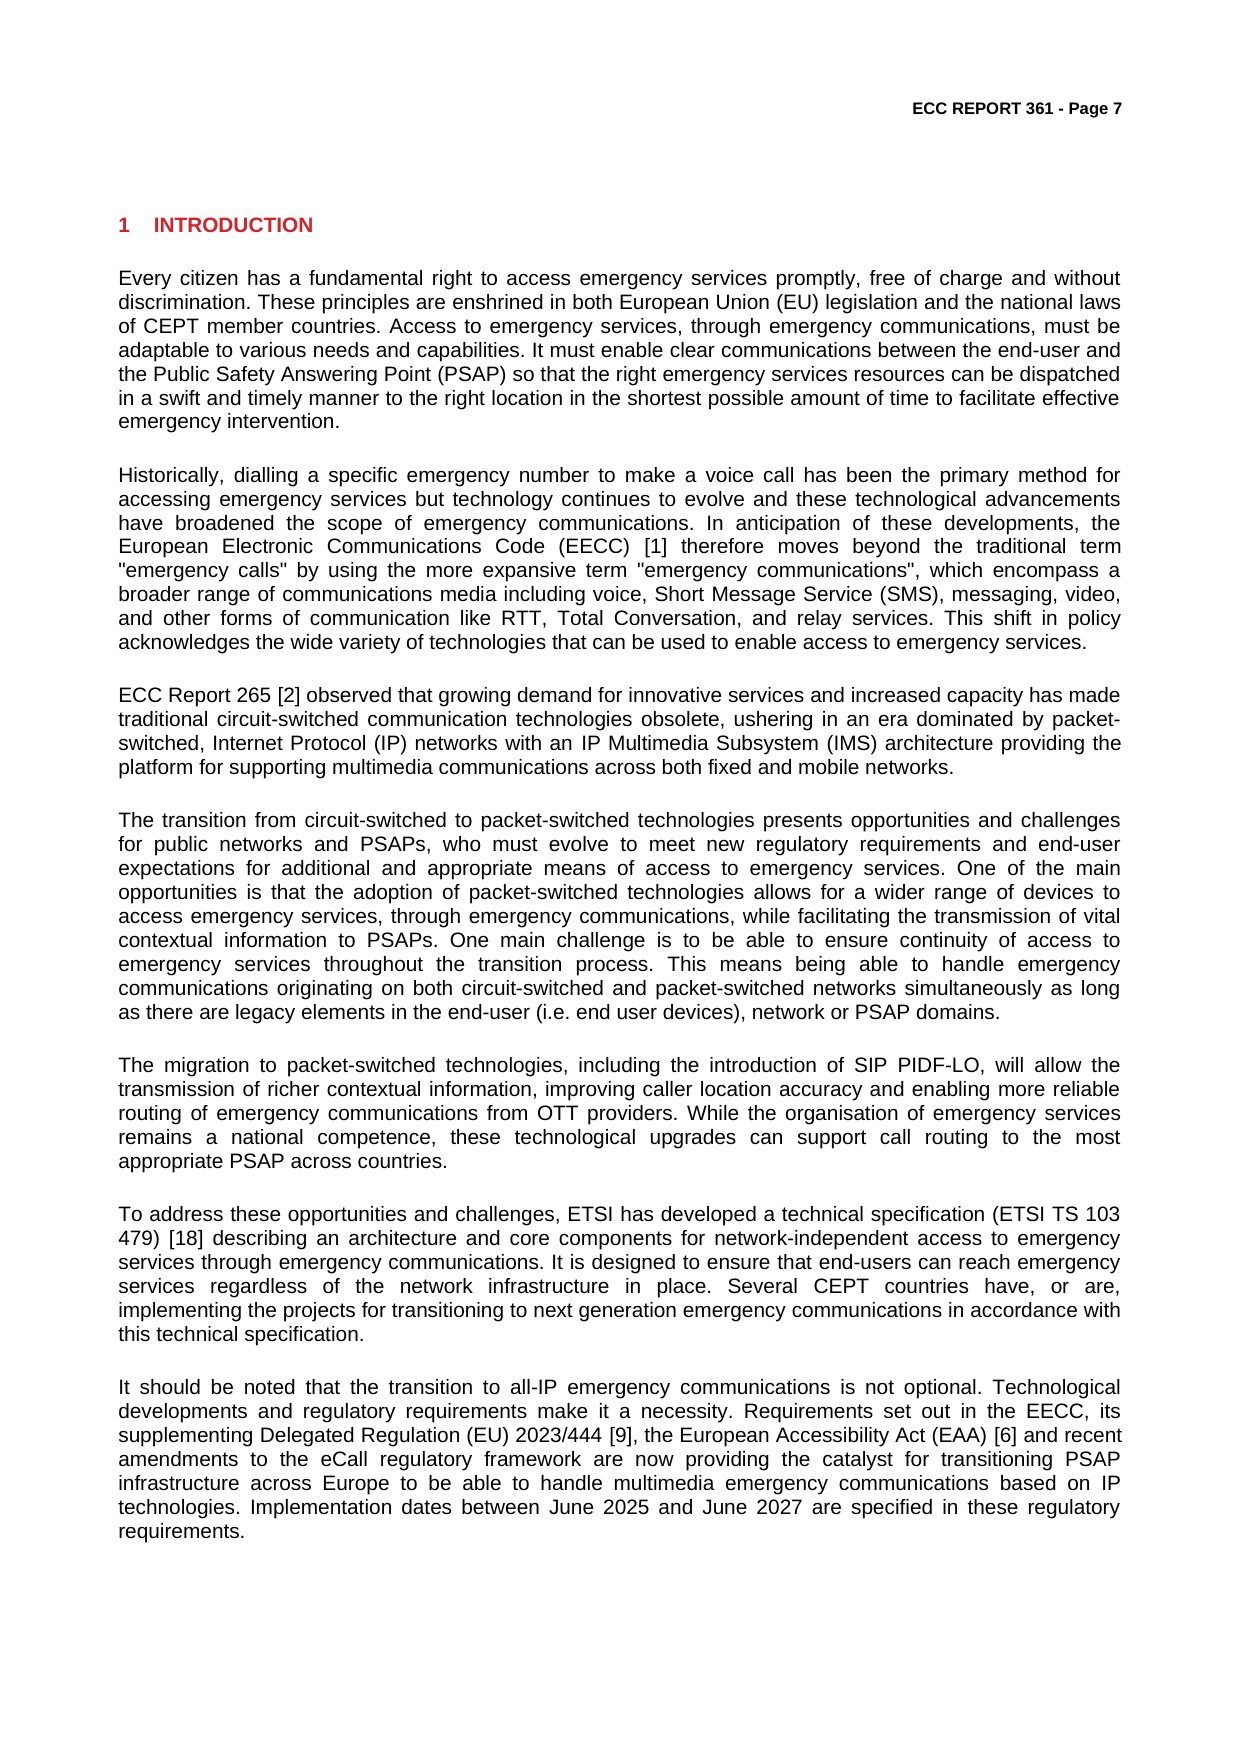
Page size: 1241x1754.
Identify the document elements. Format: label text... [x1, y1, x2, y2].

text Every citizen has a fundamental right to access emergency services promptly, free of charge and without discrimination. These principles are enshrined in both European Union (EU) legislation and the national laws of CEPT member countries. Access to emergency services, through emergency communications, must be adaptable to various needs and capabilities. It must enable clear communications between the end-user and the Public Safety Answering Point (PSAP) so that the right emergency services resources can be dispatched in a swift and timely manner to the right location in the shortest possible amount of time to facilitate effective emergency intervention. [118, 266, 1122, 433]
text ECC Report 265 [2] observed that growing demand for innovative services and increased capacity has made traditional circuit-switched communication technologies obsolete, ushering in an era dominated by packet-switched, Internet Protocol (IP) networks with an IP Multimedia Subsystem (IMS) architecture providing the platform for supporting multimedia communications across both fixed and mobile networks. [118, 683, 1122, 779]
text The migration to packet-switched technologies, including the introduction of SIP PIDF-LO, will allow the transmission of richer contextual information, improving caller location accuracy and enabling more reliable routing of emergency communications from OTT providers. While the organisation of emergency services remains a national competence, these technological upgrades can support call routing to the most appropriate PSAP across countries. [118, 1053, 1122, 1173]
text The transition from circuit-switched to packet-switched technologies presents opportunities and challenges for public networks and PSAPs, who must evolve to meet new regulatory requirements and end-user expectations for additional and appropriate means of access to emergency services. One of the main opportunities is that the adoption of packet-switched technologies allows for a wider range of devices to access emergency services, through emergency communications, while facilitating the transmission of vital contextual information to PSAPs. One main challenge is to be able to ensure continuity of access to emergency services throughout the transition process. This means being able to handle emergency communications originating on both circuit-switched and packet-switched networks simultaneously as long as there are legacy elements in the end-user (i.e. end user devices), network or PSAP domains. [118, 808, 1122, 1024]
text Historically, dialling a specific emergency number to make a voice call has been the primary method for accessing emergency services but technology continues to evolve and these technological advancements have broadened the scope of emergency communications. In anticipation of these developments, the European Electronic Communications Code (EECC) [1] therefore moves beyond the traditional term "emergency calls" by using the more expansive term "emergency communications", which encompass a broader range of communications media including voice, Short Message Service (SMS), messaging, video, and other forms of communication like RTT, Total Conversation, and relay services. This shift in policy acknowledges the wide variety of technologies that can be used to enable access to emergency services. [118, 462, 1122, 654]
text It should be noted that the transition to all-IP emergency communications is not optional. Technological developments and regulatory requirements make it a necessity. Requirements set out in the EECC, its supplementing Delegated Regulation (EU) 2023/444 [9], the European Accessibility Act (EAA) [6] and recent amendments to the eCall regulatory framework are now providing the catalyst for transitioning PSAP infrastructure across Europe to be able to handle multimedia emergency communications based on IP technologies. Implementation dates between June 2025 and June 2027 are specified in these regulatory requirements. [118, 1375, 1122, 1543]
text To address these opportunities and challenges, ETSI has developed a technical specification (ETSI TS 103 479) [18] describing an architecture and core components for network-independent access to emergency services through emergency communications. It is designed to ensure that end-users can reach emergency services regardless of the network infrastructure in place. Several CEPT countries have, or are, implementing the projects for transitioning to next generation emergency communications in accordance with this technical specification. [118, 1202, 1122, 1346]
subtitle Introduction [118, 212, 1122, 236]
